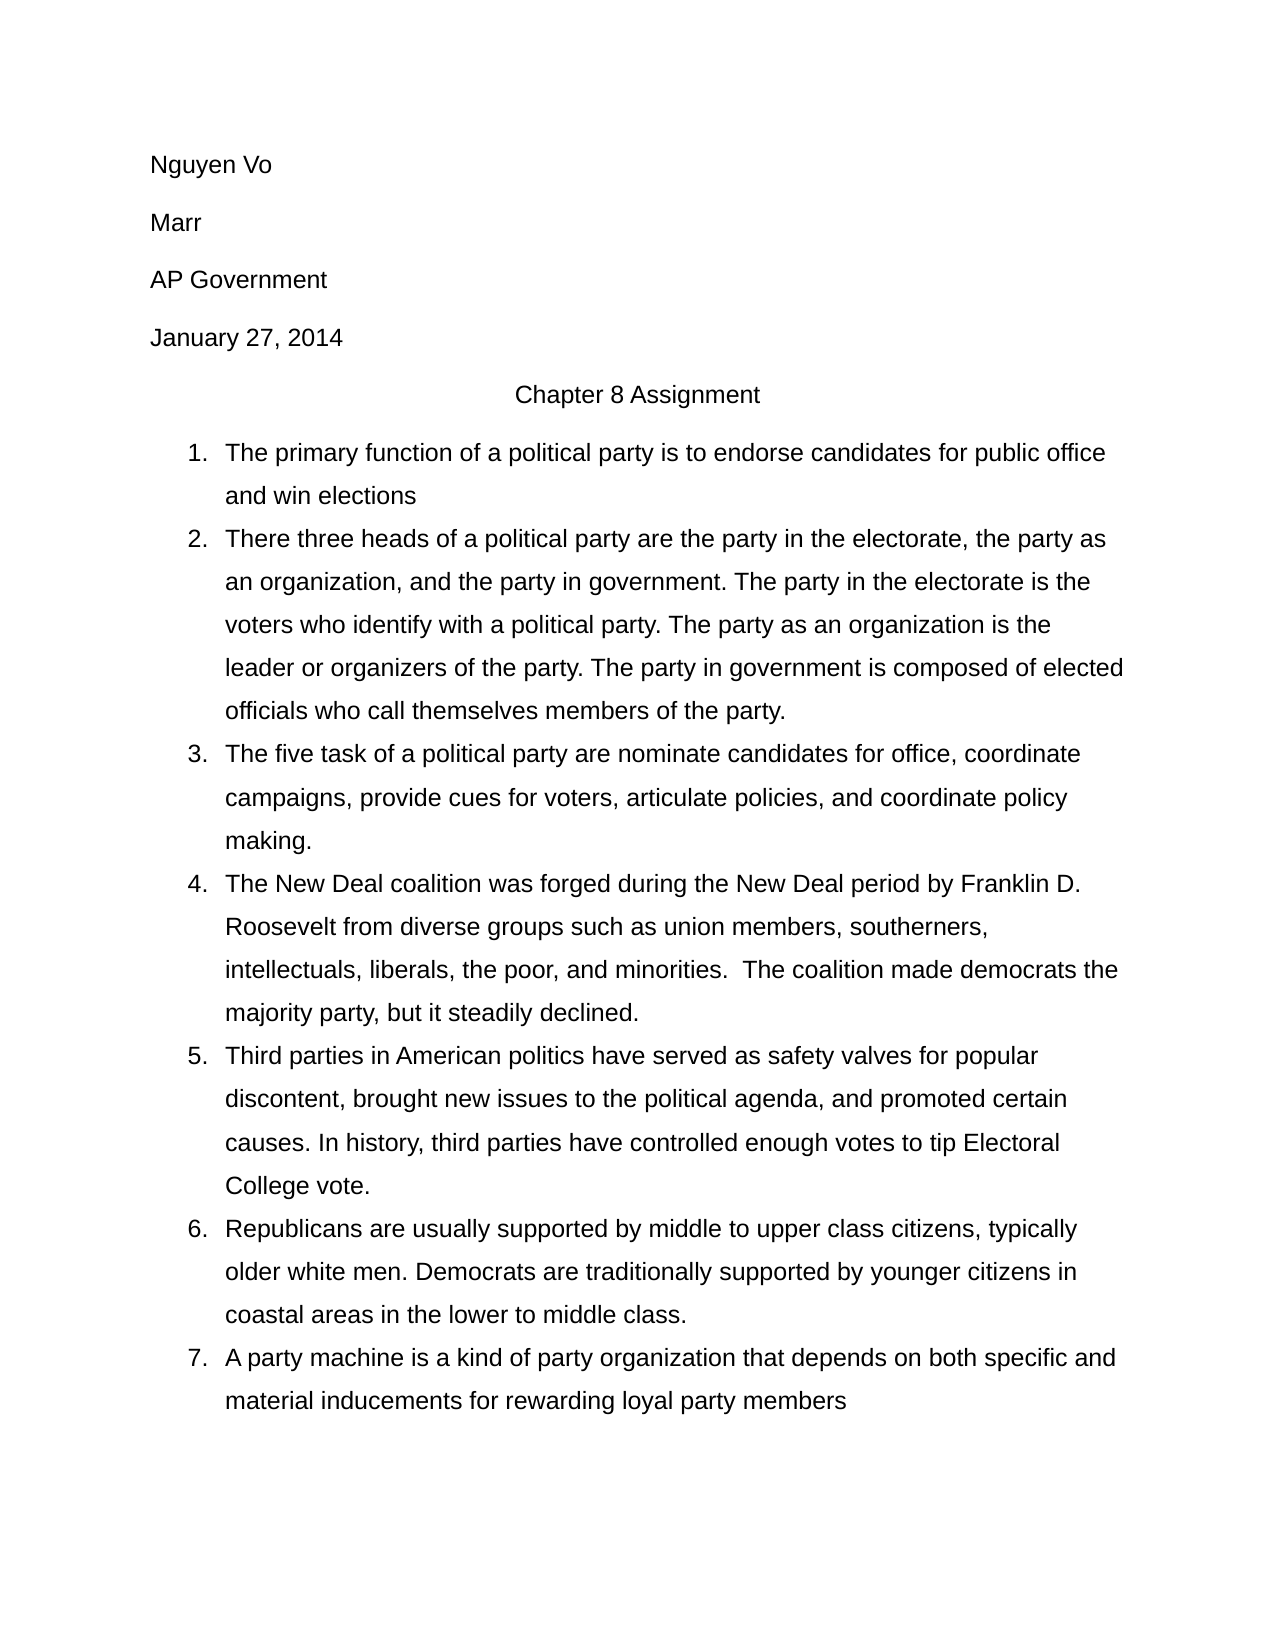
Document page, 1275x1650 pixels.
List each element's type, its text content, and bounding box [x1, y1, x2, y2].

list Republicans are usually supported by middle to upper class citizens, typically older white men. Democrats are traditionally supported by younger citizens in coastal areas in the lower to middle class. [187, 1214, 1125, 1329]
list There three heads of a political party are the party in the electorate, the party as an organization, and the party in government. The party in the electorate is the voters who identify with a political party. The party as an organization is the leader or organizers of the party. The party in government is composed of elected officials who call themselves members of the party. [187, 524, 1125, 725]
list The five task of a political party are nominate candidates for office, coordinate campaigns, provide cues for voters, articulate policies, and coordinate policy making. [187, 739, 1125, 854]
text Chapter 8 Assignment [150, 380, 1125, 409]
list The New Deal coalition was forged during the New Deal period by Franklin D. Roosevelt from diverse groups such as union members, southerners, intellectuals, liberals, the poor, and minorities. The coalition made democrats the majority party, but it steadily declined. [187, 869, 1125, 1027]
text Marr [150, 207, 1125, 236]
list The primary function of a political party is to endorse candidates for public office and win elections [187, 437, 1125, 509]
text Nguyen Vo [150, 150, 1125, 179]
text January 27, 2014 [150, 322, 1125, 351]
list A party machine is a kind of party organization that depends on both specific and material inducements for rewarding loyal party members [187, 1343, 1125, 1415]
list Third parties in American politics have served as safety valves for popular discontent, brought new issues to the political agenda, and promoted certain causes. In history, third parties have controlled enough votes to tip Electoral College vote. [187, 1041, 1125, 1199]
text AP Government [150, 265, 1125, 294]
